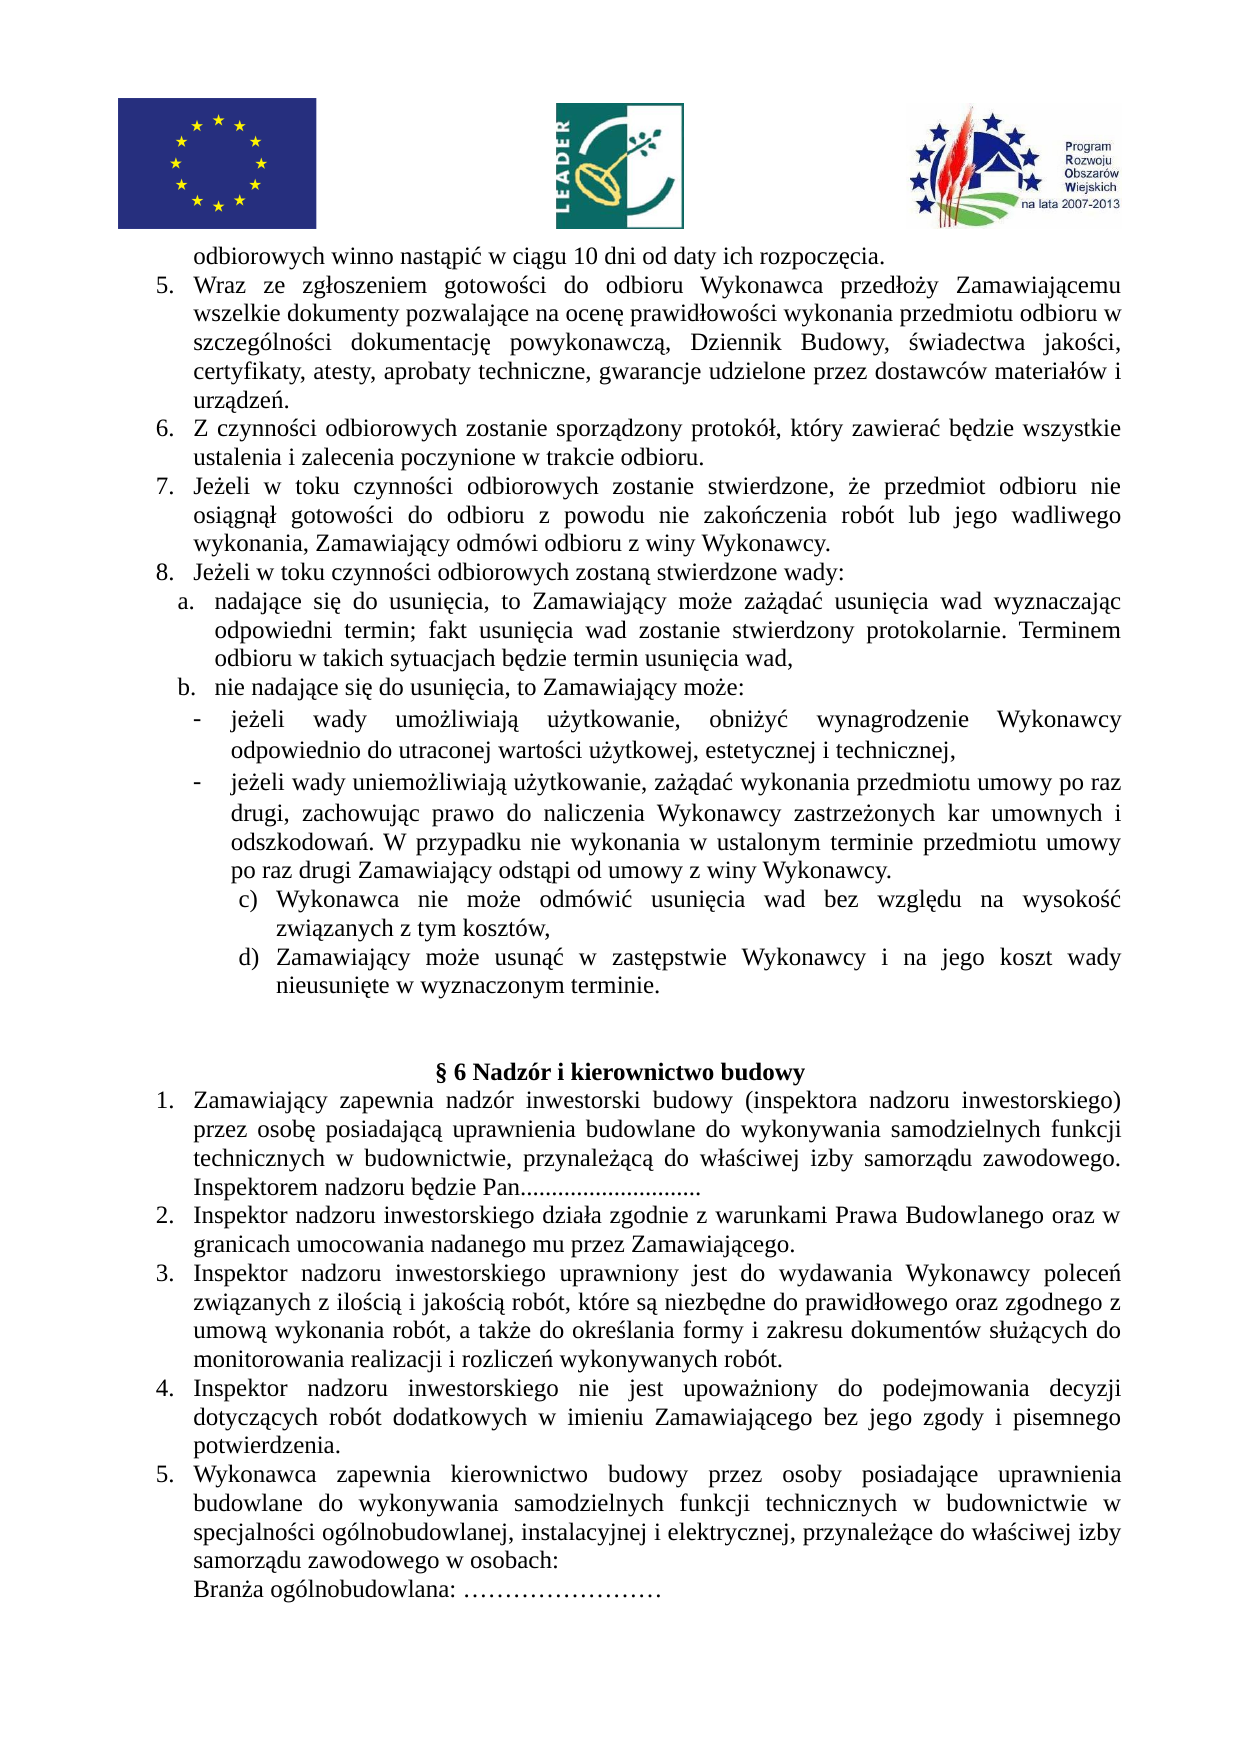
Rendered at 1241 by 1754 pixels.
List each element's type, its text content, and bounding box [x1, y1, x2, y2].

list Wykonawca zapewnia kierownictwo budowy przez osoby posiadające uprawnienia budowlane do wykonywania samodzielnych funkcji technicznych w budownictwie w specjalności ogólnobudowlanej, instalacyjnej i elektrycznej, przynależące do właściwej izby samorządu zawodowego w osobach: [156, 1459, 1122, 1574]
list Inspektor nadzoru inwestorskiego działa zgodnie z warunkami Prawa Budowlanego oraz w granicach umocowania nadanego mu przez Zamawiającego. [156, 1200, 1122, 1258]
list nie nadające się do usunięcia, to Zamawiający może: [177, 672, 1122, 701]
list Z czynności odbiorowych zostanie sporządzony protokół, który zawierać będzie wszystkie ustalenia i zalecenia poczynione w trakcie odbioru. [156, 413, 1122, 471]
list Zamawiający może usunąć w zastępstwie Wykonawcy i na jego koszt wady nieusunięte w wyznaczonym terminie. [238, 942, 1122, 999]
picture [556, 103, 684, 229]
list Jeżeli w toku czynności odbiorowych zostanie stwierdzone, że przedmiot odbioru nie osiągnął gotowości do odbioru z powodu nie zakończenia robót lub jego wadliwego wykonania, Zamawiający odmówi odbioru z winy Wykonawcy. [156, 471, 1122, 557]
list Inspektor nadzoru inwestorskiego uprawniony jest do wydawania Wykonawcy poleceń związanych z ilością i jakością robót, które są niezbędne do prawidłowego oraz zgodnego z umową wykonania robót, a także do określania formy i zakresu dokumentów służących do monitorowania realizacji i rozliczeń wykonywanych robót. [156, 1258, 1122, 1373]
text Branża ogólnobudowlana: …………………… [193, 1574, 1122, 1603]
list Wraz ze zgłoszeniem gotowości do odbioru Wykonawca przedłoży Zamawiającemu wszelkie dokumenty pozwalające na ocenę prawidłowości wykonania przedmiotu odbioru w szczególności dokumentację powykonawczą, Dziennik Budowy, świadectwa jakości, certyfikaty, atesty, aprobaty techniczne, gwarancje udzielone przez dostawców materiałów i urządzeń. [156, 270, 1122, 413]
picture [906, 103, 1122, 229]
picture [118, 98, 317, 229]
list nadające się do usunięcia, to Zamawiający może zażądać usunięcia wad wyznaczając odpowiedni termin; fakt usunięcia wad zostanie stwierdzony protokolarnie. Terminem odbioru w takich sytuacjach będzie termin usunięcia wad, [177, 586, 1122, 672]
list jeżeli wady uniemożliwiają użytkowanie, zażądać wykonania przedmiotu umowy po raz drugi, zachowując prawo do naliczenia Wykonawcy zastrzeżonych kar umownych i odszkodowań. W przypadku nie wykonania w ustalonym terminie przedmiotu umowy po raz drugi Zamawiający odstąpi od umowy z winy Wykonawcy. [193, 764, 1122, 884]
list Zamawiający zapewnia nadzór inwestorski budowy (inspektora nadzoru inwestorskiego) przez osobę posiadającą uprawnienia budowlane do wykonywania samodzielnych funkcji technicznych w budownictwie, przynależącą do właściwej izby samorządu zawodowego. Inspektorem nadzoru będzie Pan............................. [156, 1085, 1122, 1200]
text § 6 Nadzór i kierownictwo budowy [118, 1057, 1122, 1085]
list Wykonawca nie może odmówić usunięcia wad bez względu na wysokość związanych z tym kosztów, [238, 884, 1122, 942]
list Inspektor nadzoru inwestorskiego nie jest upoważniony do podejmowania decyzji dotyczących robót dodatkowych w imieniu Zamawiającego bez jego zgody i pisemnego potwierdzenia. [156, 1373, 1122, 1459]
list jeżeli wady umożliwiają użytkowanie, obniżyć wynagrodzenie Wykonawcy odpowiednio do utraconej wartości użytkowej, estetycznej i technicznej, [193, 701, 1122, 764]
list Jeżeli w toku czynności odbiorowych zostaną stwierdzone wady: [156, 557, 1122, 586]
